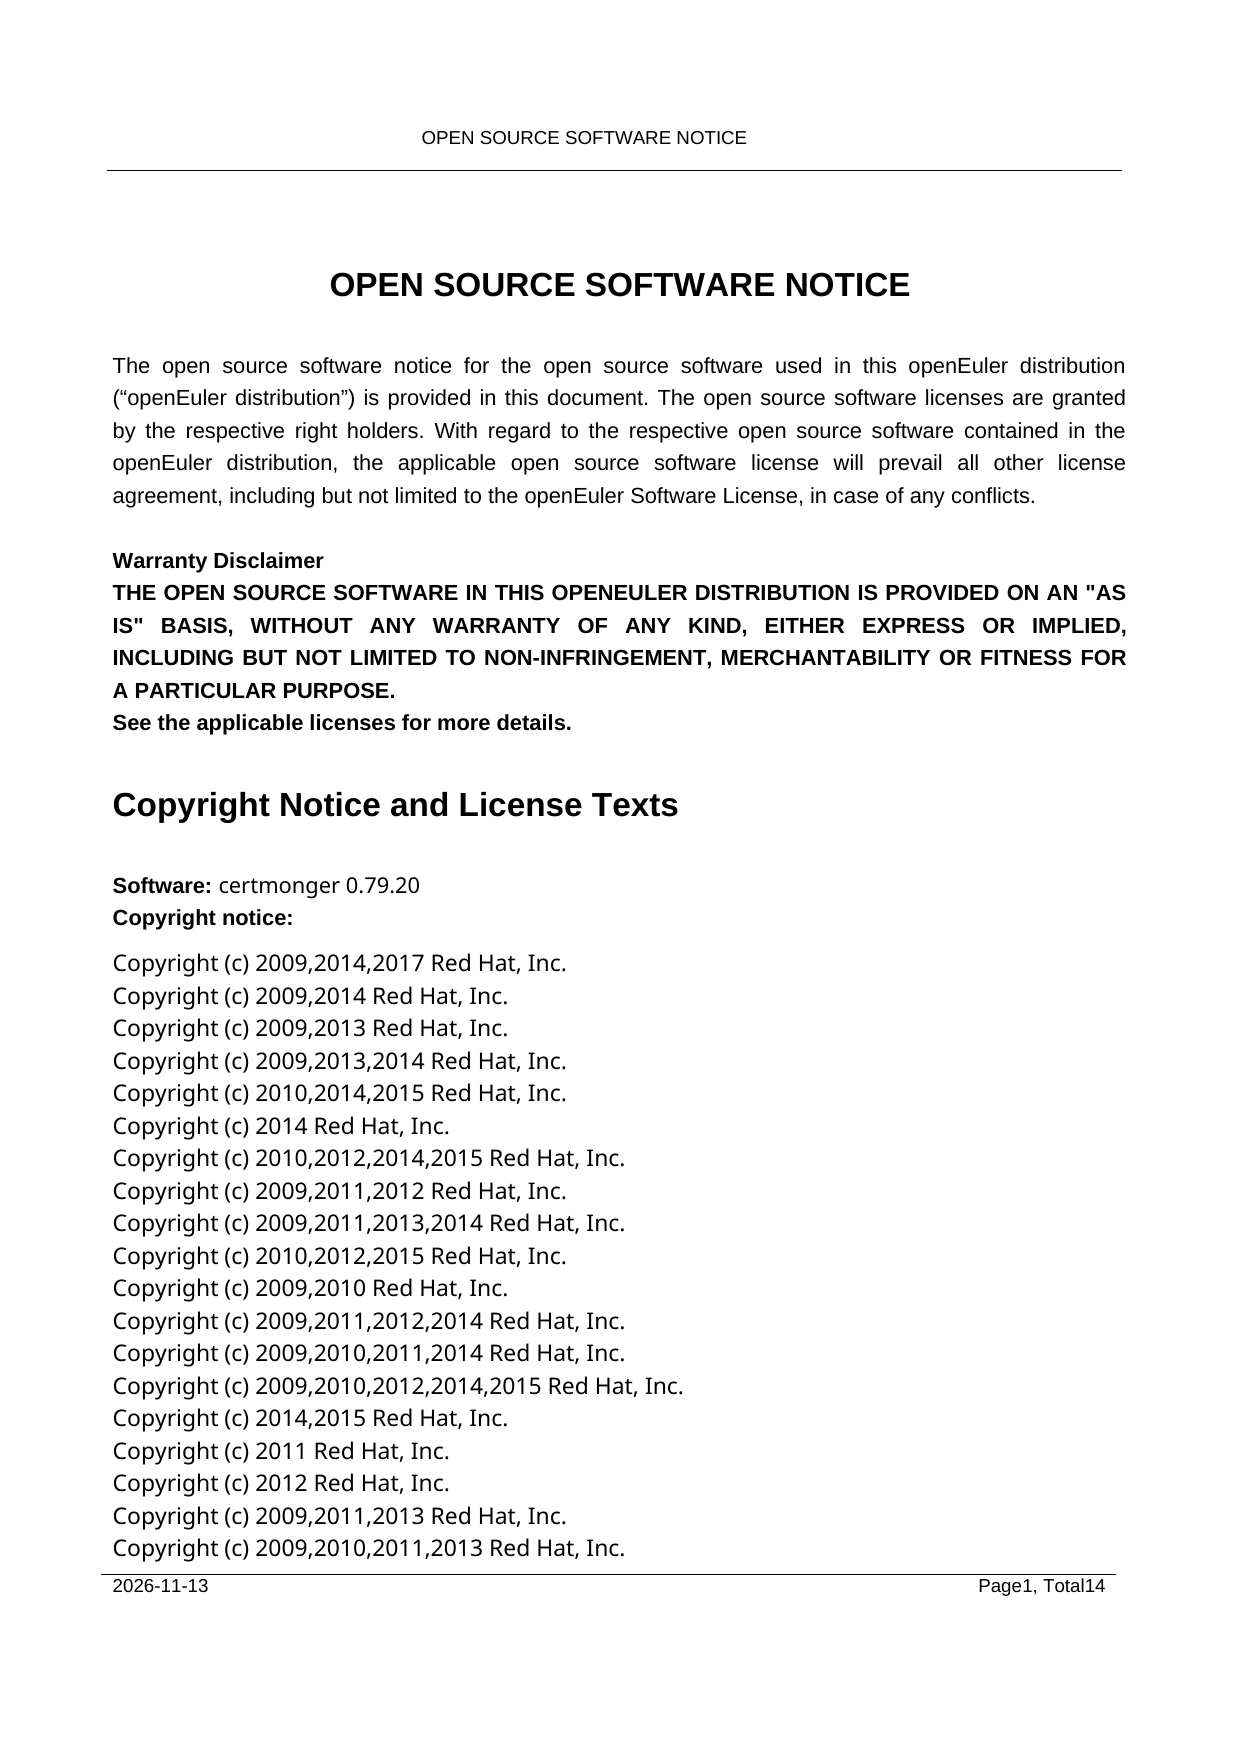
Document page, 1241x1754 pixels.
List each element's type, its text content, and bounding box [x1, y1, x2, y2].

text OPEN SOURCE SOFTWARE NOTICE [112, 251, 1128, 316]
text The open source software notice for the open source software used in this openEuler distribution (“openEuler distribution”) is provided in this document. The open source software licenses are granted by the respective right holders. With regard to the respective open source software contained in the openEuler distribution, the applicable open source software license will prevail all other license agreement, including but not limited to the openEuler Software License, in case of any conflicts. [112, 349, 1128, 511]
title Software: certmonger 0.79.20 [112, 869, 1128, 901]
text Copyright notice: [112, 901, 1128, 934]
text THE OPEN SOURCE SOFTWARE IN THIS OPENEULER DISTRIBUTION IS PROVIDED ON AN "AS IS" BASIS, WITHOUT ANY WARRANTY OF ANY KIND, EITHER EXPRESS OR IMPLIED, INCLUDING BUT NOT LIMITED TO NON-INFRINGEMENT, MERCHANTABILITY OR FITNESS FOR A PARTICULAR PURPOSE. See the applicable licenses for more details. [112, 576, 1128, 739]
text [112, 947, 1128, 1564]
text Copyright Notice and License Texts [112, 771, 1128, 836]
text Warranty Disclaimer [112, 544, 1128, 576]
